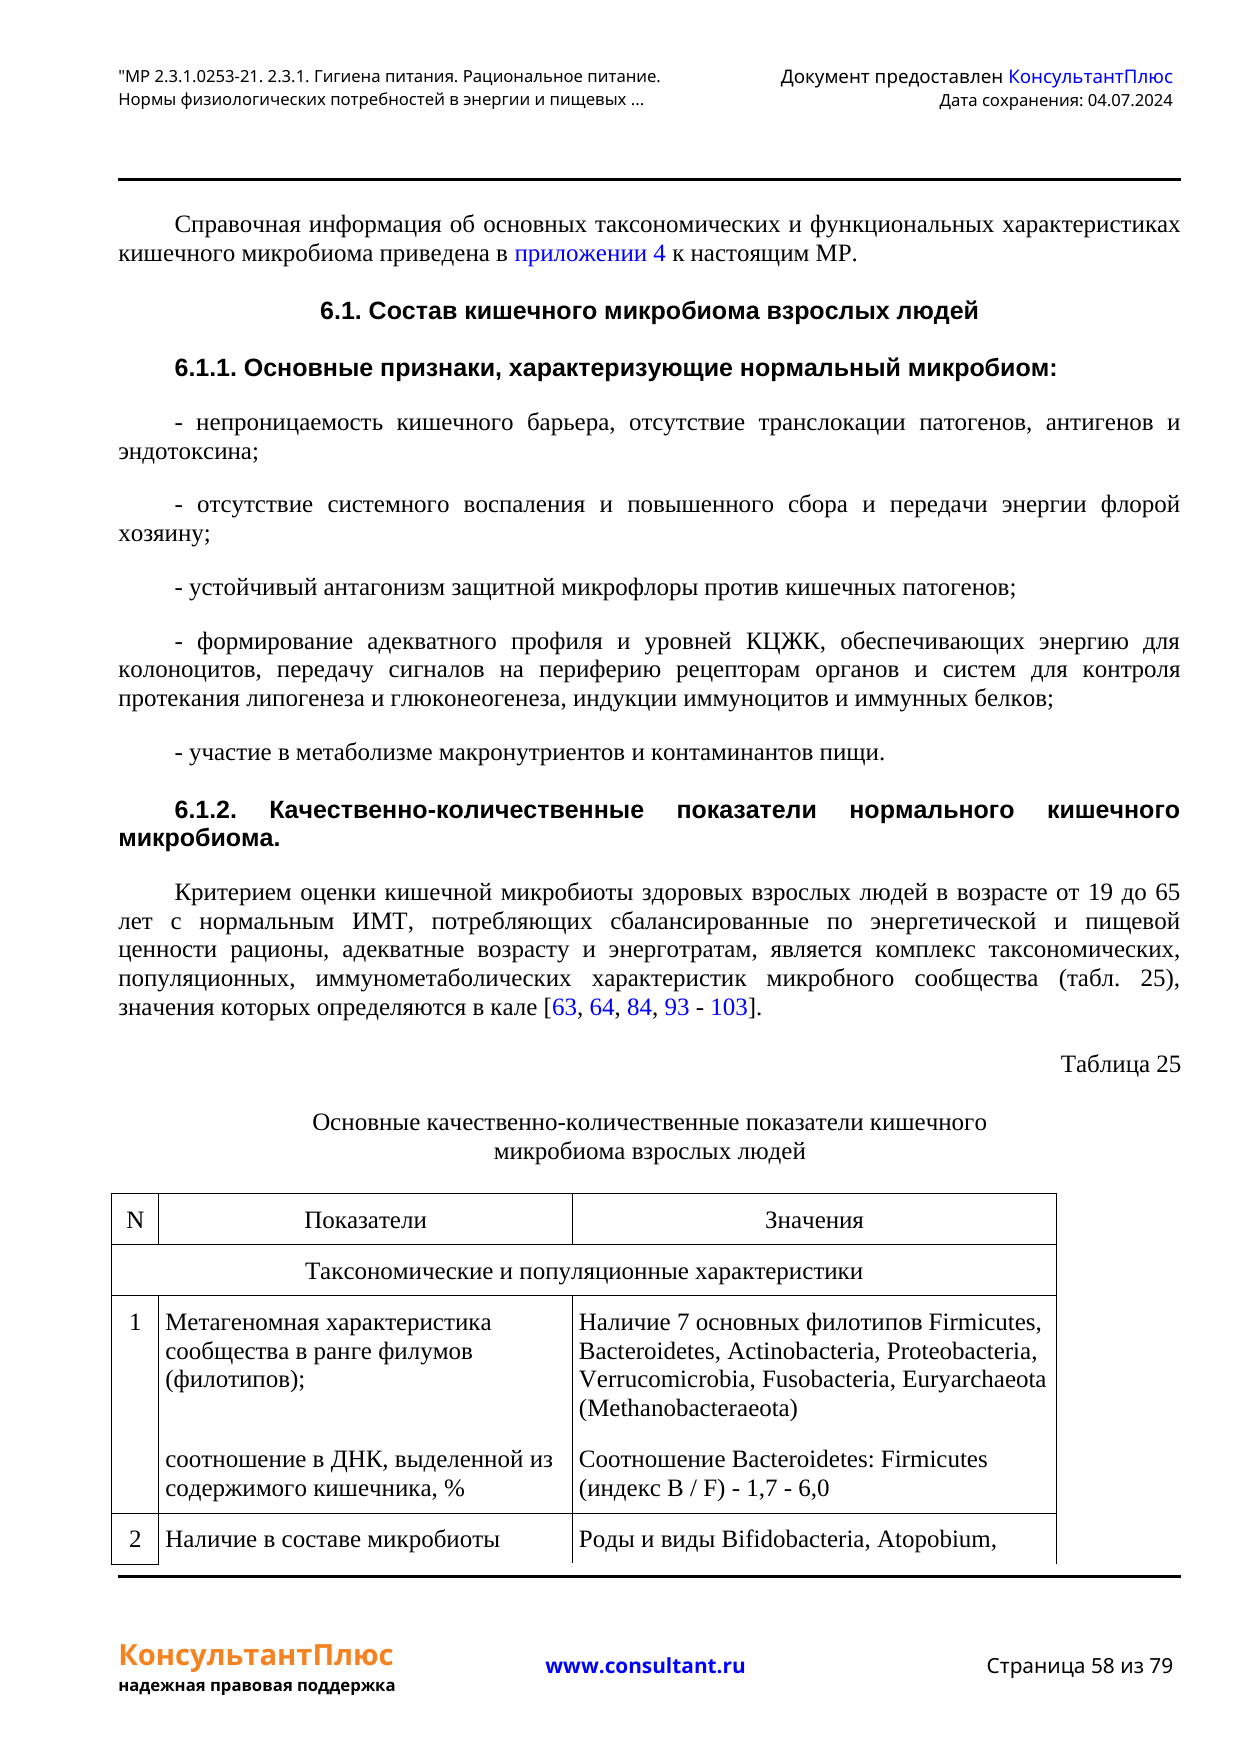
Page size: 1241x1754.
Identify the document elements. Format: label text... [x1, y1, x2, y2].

table_cell соотношение в ДНК, выделенной из содержимого кишечника, % [159, 1433, 572, 1512]
title 6.1. Состав кишечного микробиома взрослых людей [118, 296, 1181, 324]
text - участие в метаболизме макронутриентов и контаминантов пищи. [118, 737, 1181, 766]
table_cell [159, 1514, 572, 1563]
text - устойчивый антагонизм защитной микрофлоры против кишечных патогенов; [118, 572, 1181, 601]
text Критерием оценки кишечной микробиоты здоровых взрослых людей в возрасте от 19 до 65 лет с нормальным ИМТ, потребляющих сбалансированные по энергетической и пищевой ценности рационы, адекватные возрасту и энерготратам, является комплекс таксономических, популяционных, иммунометаболических характеристик микробного сообщества (табл. 25), значения которых определяются в кале [63, 64, 84, 93 - 103]. [118, 877, 1181, 1021]
title 6.1.1. Основные признаки, характеризующие нормальный микробиом: [118, 353, 1181, 382]
text микробиома взрослых людей [118, 1136, 1181, 1164]
table_cell Таксономические и популяционные характеристики [112, 1245, 1056, 1295]
table_cell Наличие 7 основных филотипов Firmicutes, Bacteroidetes, Actinobacteria, Proteobacteria, Verrucomicrobia, Fusobacteria, Euryarchaeota (Methanobacteraeota) [573, 1296, 1056, 1433]
table_cell Соотношение Bacteroidetes: Firmicutes (индекс B / F) - 1,7 - 6,0 [573, 1433, 1056, 1512]
text - отсутствие системного воспаления и повышенного сбора и передачи энергии флорой хозяину; [118, 489, 1181, 547]
table_cell 2 [112, 1514, 158, 1563]
title 6.1.2. Качественно-количественные показатели нормального кишечного микробиома. [118, 794, 1181, 852]
text Основные качественно-количественные показатели кишечного [118, 1107, 1181, 1136]
text - формирование адекватного профиля и уровней КЦЖК, обеспечивающих энергию для колоноцитов, передачу сигналов на периферию рецепторам органов и систем для контроля протекания липогенеза и глюконеогенеза, индукции иммуноцитов и иммунных белков; [118, 626, 1181, 712]
text Справочная информация об основных таксономических и функциональных характеристиках кишечного микробиома приведена в приложении 4 к настоящим МР. [118, 209, 1181, 267]
text - непроницаемость кишечного барьера, отсутствие транслокации патогенов, антигенов и эндотоксина; [118, 407, 1181, 464]
text Таблица 25 [118, 1049, 1181, 1078]
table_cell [573, 1514, 1056, 1563]
table_header Показатели [159, 1194, 572, 1244]
table_cell 1 [112, 1296, 158, 1512]
table_header N [112, 1194, 158, 1244]
table_header Значения [573, 1194, 1056, 1244]
table_cell Метагеномная характеристика сообщества в ранге филумов (филотипов); [159, 1296, 572, 1433]
